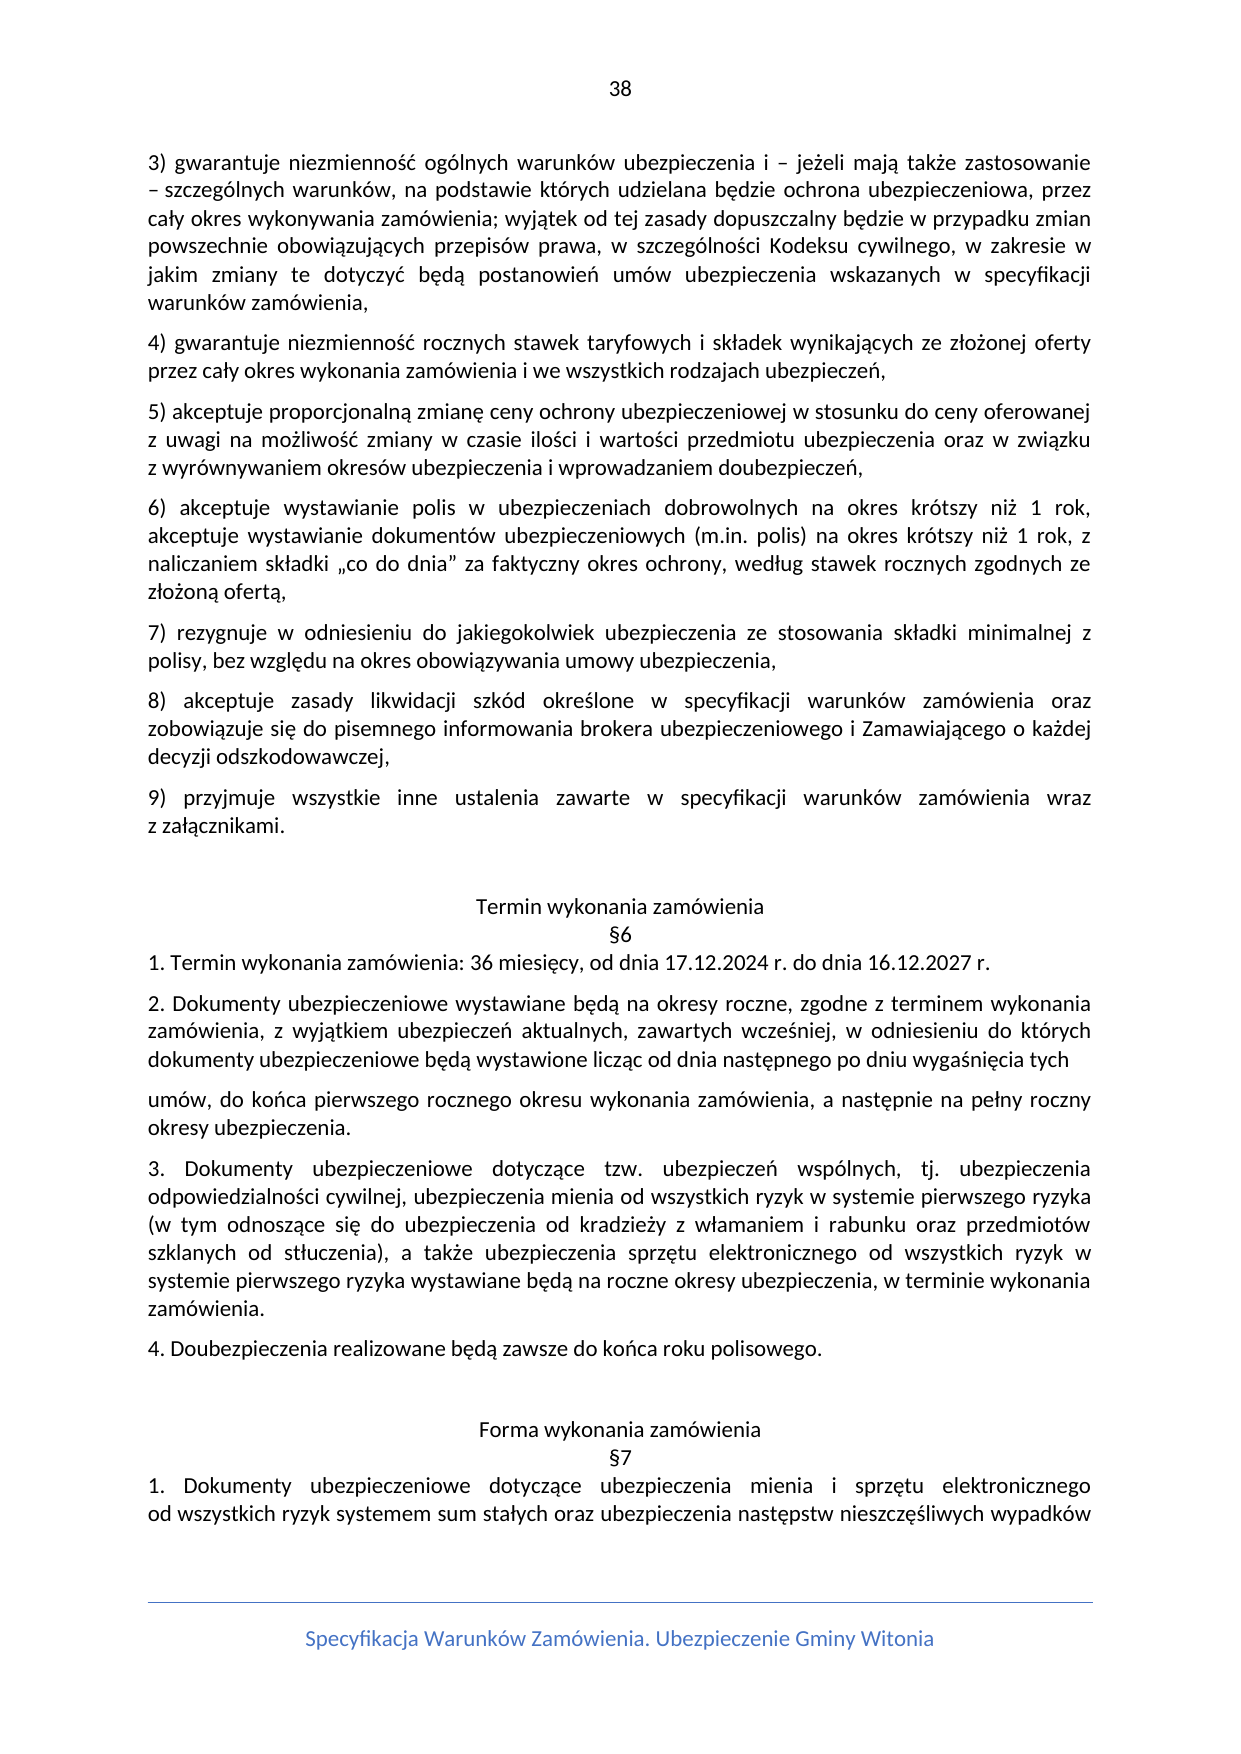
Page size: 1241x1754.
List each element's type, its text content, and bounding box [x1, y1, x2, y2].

text Forma wykonania zamówienia [148, 1415, 1093, 1443]
text 9) przyjmuje wszystkie inne ustalenia zawarte w specyfikacji warunków zamówienia wraz z załącznikami. [148, 783, 1093, 839]
text §7 [148, 1443, 1093, 1471]
text 3) gwarantuje niezmienność ogólnych warunków ubezpieczenia i – jeżeli mają także zastosowanie – szczególnych warunków, na podstawie których udzielana będzie ochrona ubezpieczeniowa, przez cały okres wykonywania zamówienia; wyjątek od tej zasady dopuszczalny będzie w przypadku zmian powszechnie obowiązujących przepisów prawa, w szczególności Kodeksu cywilnego, w zakresie w jakim zmiany te dotyczyć będą postanowień umów ubezpieczenia wskazanych w specyfikacji warunków zamówienia, [148, 148, 1093, 316]
text 5) akceptuje proporcjonalną zmianę ceny ochrony ubezpieczeniowej w stosunku do ceny oferowanej z uwagi na możliwość zmiany w czasie ilości i wartości przedmiotu ubezpieczenia oraz w związku z wyrównywaniem okresów ubezpieczenia i wprowadzaniem doubezpieczeń, [148, 397, 1093, 481]
text 7) rezygnuje w odniesieniu do jakiegokolwiek ubezpieczenia ze stosowania składki minimalnej z polisy, bez względu na okres obowiązywania umowy ubezpieczenia, [148, 618, 1093, 674]
text 6) akceptuje wystawianie polis w ubezpieczeniach dobrowolnych na okres krótszy niż 1 rok, akceptuje wystawianie dokumentów ubezpieczeniowych (m.in. polis) na okres krótszy niż 1 rok, z naliczaniem składki „co do dnia” za faktyczny okres ochrony, według stawek rocznych zgodnych ze złożoną ofertą, [148, 493, 1093, 605]
text 2. Dokumenty ubezpieczeniowe wystawiane będą na okresy roczne, zgodne z terminem wykonania zamówienia, z wyjątkiem ubezpieczeń aktualnych, zawartych wcześniej, w odniesieniu do których dokumenty ubezpieczeniowe będą wystawione licząc od dnia następnego po dniu wygaśnięcia tych [148, 989, 1093, 1073]
text 4. Doubezpieczenia realizowane będą zawsze do końca roku polisowego. [148, 1334, 1093, 1362]
text 3. Dokumenty ubezpieczeniowe dotyczące tzw. ubezpieczeń wspólnych, tj. ubezpieczenia odpowiedzialności cywilnej, ubezpieczenia mienia od wszystkich ryzyk w systemie pierwszego ryzyka (w tym odnoszące się do ubezpieczenia od kradzieży z włamaniem i rabunku oraz przedmiotów szklanych od stłuczenia), a także ubezpieczenia sprzętu elektronicznego od wszystkich ryzyk w systemie pierwszego ryzyka wystawiane będą na roczne okresy ubezpieczenia, w terminie wykonania zamówienia. [148, 1154, 1093, 1322]
text §6 [148, 920, 1093, 948]
text 1. Termin wykonania zamówienia: 36 miesięcy, od dnia 17.12.2024 r. do dnia 16.12.2027 r. [148, 948, 1093, 976]
text Termin wykonania zamówienia [148, 892, 1093, 920]
text 4) gwarantuje niezmienność rocznych stawek taryfowych i składek wynikających ze złożonej oferty przez cały okres wykonania zamówienia i we wszystkich rodzajach ubezpieczeń, [148, 328, 1093, 384]
text umów, do końca pierwszego rocznego okresu wykonania zamówienia, a następnie na pełny roczny okresy ubezpieczenia. [148, 1085, 1093, 1141]
text 8) akceptuje zasady likwidacji szkód określone w specyfikacji warunków zamówienia oraz zobowiązuje się do pisemnego informowania brokera ubezpieczeniowego i Zamawiającego o każdej decyzji odszkodowawczej, [148, 686, 1093, 771]
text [148, 1471, 1093, 1527]
